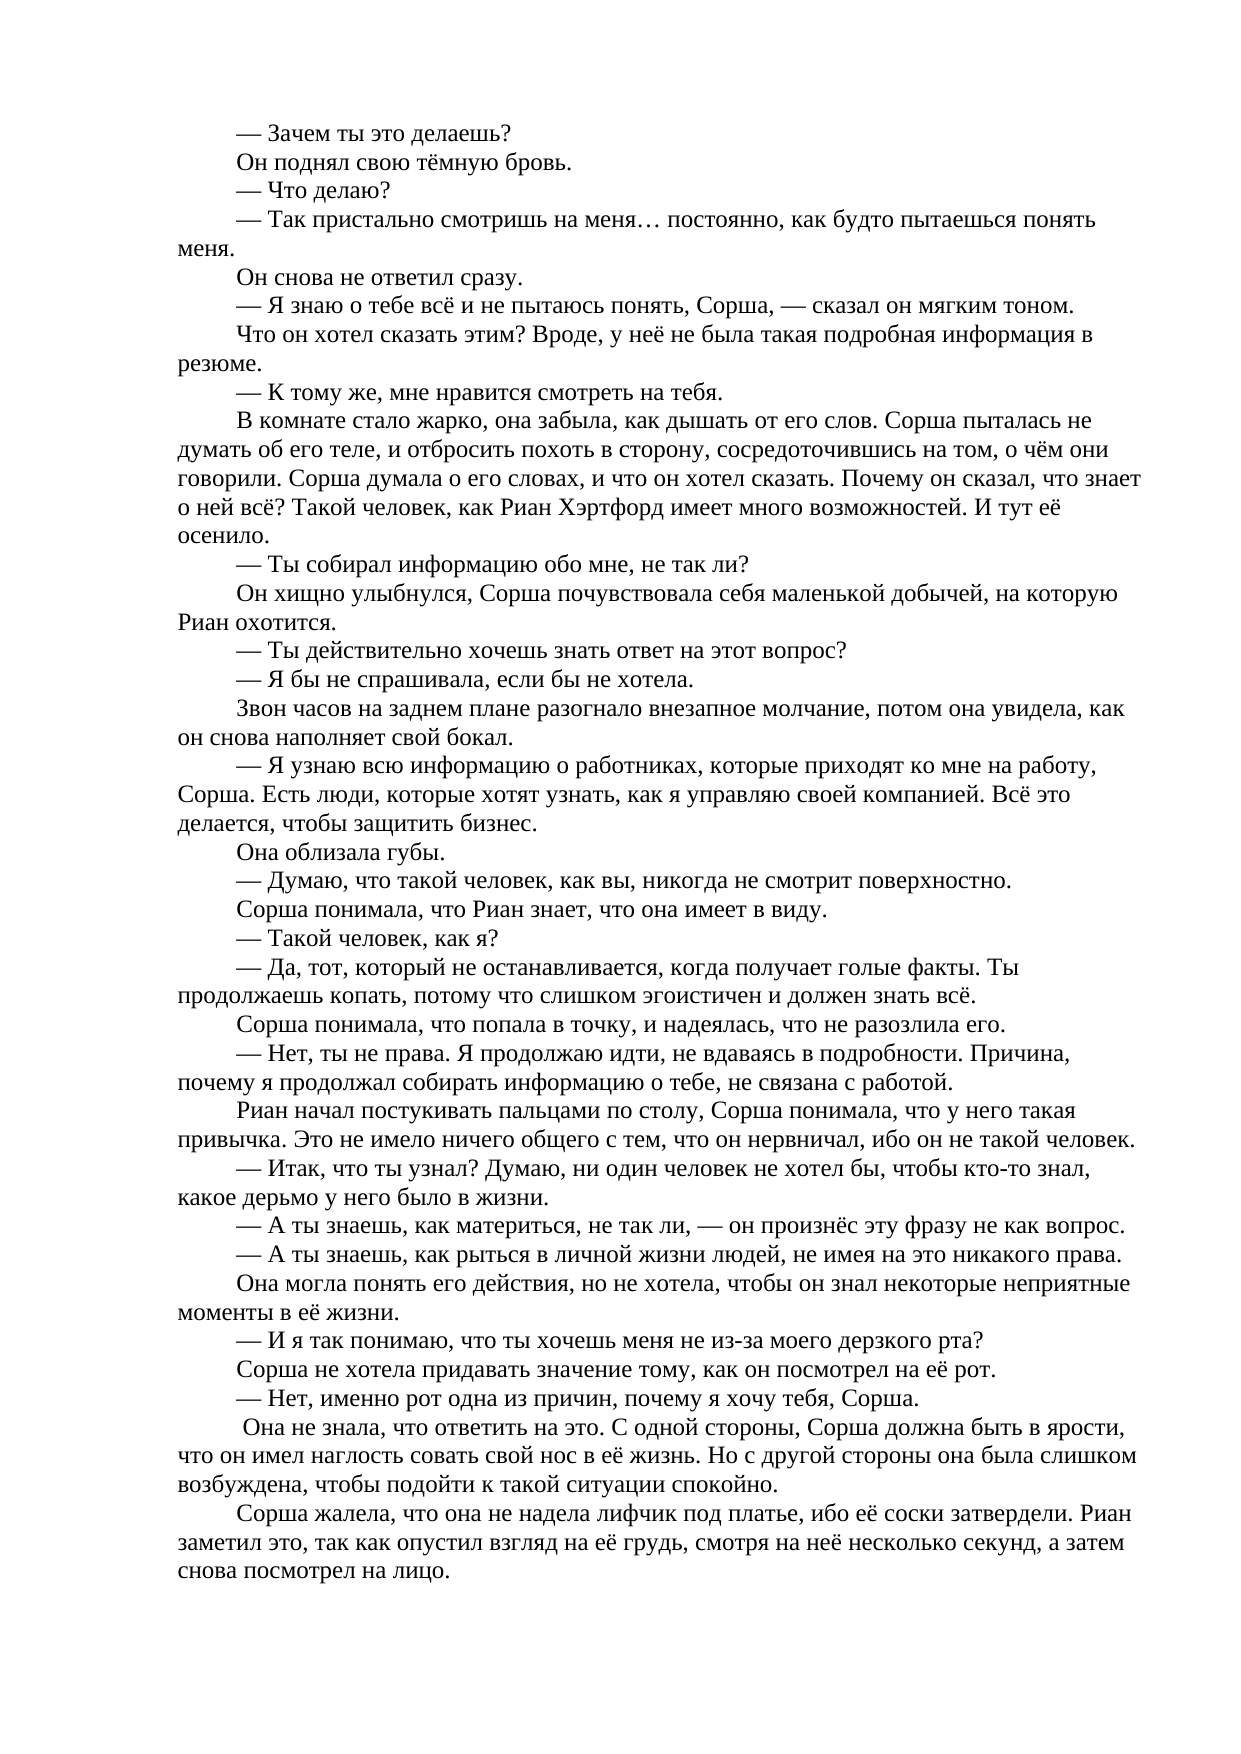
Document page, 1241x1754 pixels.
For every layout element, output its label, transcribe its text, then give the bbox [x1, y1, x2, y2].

text — Думаю, что такой человек, как вы, никогда не смотрит поверхностно. [177, 866, 1152, 894]
text — Да, тот, который не останавливается, когда получает голые факты. Ты продолжаешь копать, потому что слишком эгоистичен и должен знать всё. [177, 952, 1152, 1009]
text — Ты собирал информацию обо мне, не так ли? [177, 549, 1152, 578]
text — Я узнаю всю информацию о работниках, которые приходят ко мне на работу, Сорша. Есть люди, которые хотят узнать, как я управляю своей компанией. Всё это делается, чтобы защитить бизнес. [177, 751, 1152, 837]
text — И я так понимаю, что ты хочешь меня не из-за моего дерзкого рта? [177, 1326, 1152, 1354]
text Она облизала губы. [177, 837, 1152, 866]
text — Такой человек, как я? [177, 923, 1152, 952]
text — Нет, именно рот одна из причин, почему я хочу тебя, Сорша. [177, 1383, 1152, 1412]
text Риан начал постукивать пальцами по столу, Сорша понимала, что у него такая привычка. Это не имело ничего общего с тем, что он нервничал, ибо он не такой человек. [177, 1096, 1152, 1153]
text Что он хотел сказать этим? Вроде, у неё не была такая подробная информация в резюме. [177, 319, 1152, 377]
text Он поднял свою тёмную бровь. [177, 147, 1152, 176]
text — Зачем ты это делаешь? [177, 118, 1152, 147]
text — А ты знаешь, как рыться в личной жизни людей, не имея на это никакого права. [177, 1239, 1152, 1268]
text В комнате стало жарко, она забыла, как дышать от его слов. Сорша пыталась не думать об его теле, и отбросить похоть в сторону, сосредоточившись на том, о чём они говорили. Сорша думала о его словах, и что он хотел сказать. Почему он сказал, что знает о ней всё? Такой человек, как Риан Хэртфорд имеет много возможностей. И тут её осенило. [177, 406, 1152, 549]
text — Так пристально смотришь на меня… постоянно, как будто пытаешься понять меня. [177, 204, 1152, 262]
text Она не знала, что ответить на это. С одной стороны, Сорша должна быть в ярости, что он имел наглость совать свой нос в её жизнь. Но с другой стороны она была слишком возбуждена, чтобы подойти к такой ситуации спокойно. [177, 1412, 1152, 1498]
text — К тому же, мне нравится смотреть на тебя. [177, 377, 1152, 406]
text Он снова не ответил сразу. [177, 262, 1152, 291]
text — Что делаю? [177, 176, 1152, 204]
text Сорша понимала, что попала в точку, и надеялась, что не разозлила его. [177, 1009, 1152, 1038]
text — Я бы не спрашивала, если бы не хотела. [177, 664, 1152, 693]
text — Итак, что ты узнал? Думаю, ни один человек не хотел бы, чтобы кто-то знал, какое дерьмо у него было в жизни. [177, 1153, 1152, 1211]
text Она могла понять его действия, но не хотела, чтобы он знал некоторые неприятные моменты в её жизни. [177, 1268, 1152, 1326]
text — Нет, ты не права. Я продолжаю идти, не вдаваясь в подробности. Причина, почему я продолжал собирать информацию о тебе, не связана с работой. [177, 1038, 1152, 1096]
text — А ты знаешь, как материться, не так ли, — он произнёс эту фразу не как вопрос. [177, 1211, 1152, 1239]
text Сорша не хотела придавать значение тому, как он посмотрел на её рот. [177, 1354, 1152, 1383]
text Звон часов на заднем плане разогнало внезапное молчание, потом она увидела, как он снова наполняет свой бокал. [177, 693, 1152, 751]
text Сорша жалела, что она не надела лифчик под платье, ибо её соски затвердели. Риан заметил это, так как опустил взгляд на её грудь, смотря на неё несколько секунд, а затем снова посмотрел на лицо. [177, 1498, 1152, 1584]
text — Я знаю о тебе всё и не пытаюсь понять, Сорша, — сказал он мягким тоном. [177, 291, 1152, 319]
text Сорша понимала, что Риан знает, что она имеет в виду. [177, 894, 1152, 923]
text — Ты действительно хочешь знать ответ на этот вопрос? [177, 636, 1152, 664]
text Он хищно улыбнулся, Сорша почувствовала себя маленькой добычей, на которую Риан охотится. [177, 578, 1152, 636]
